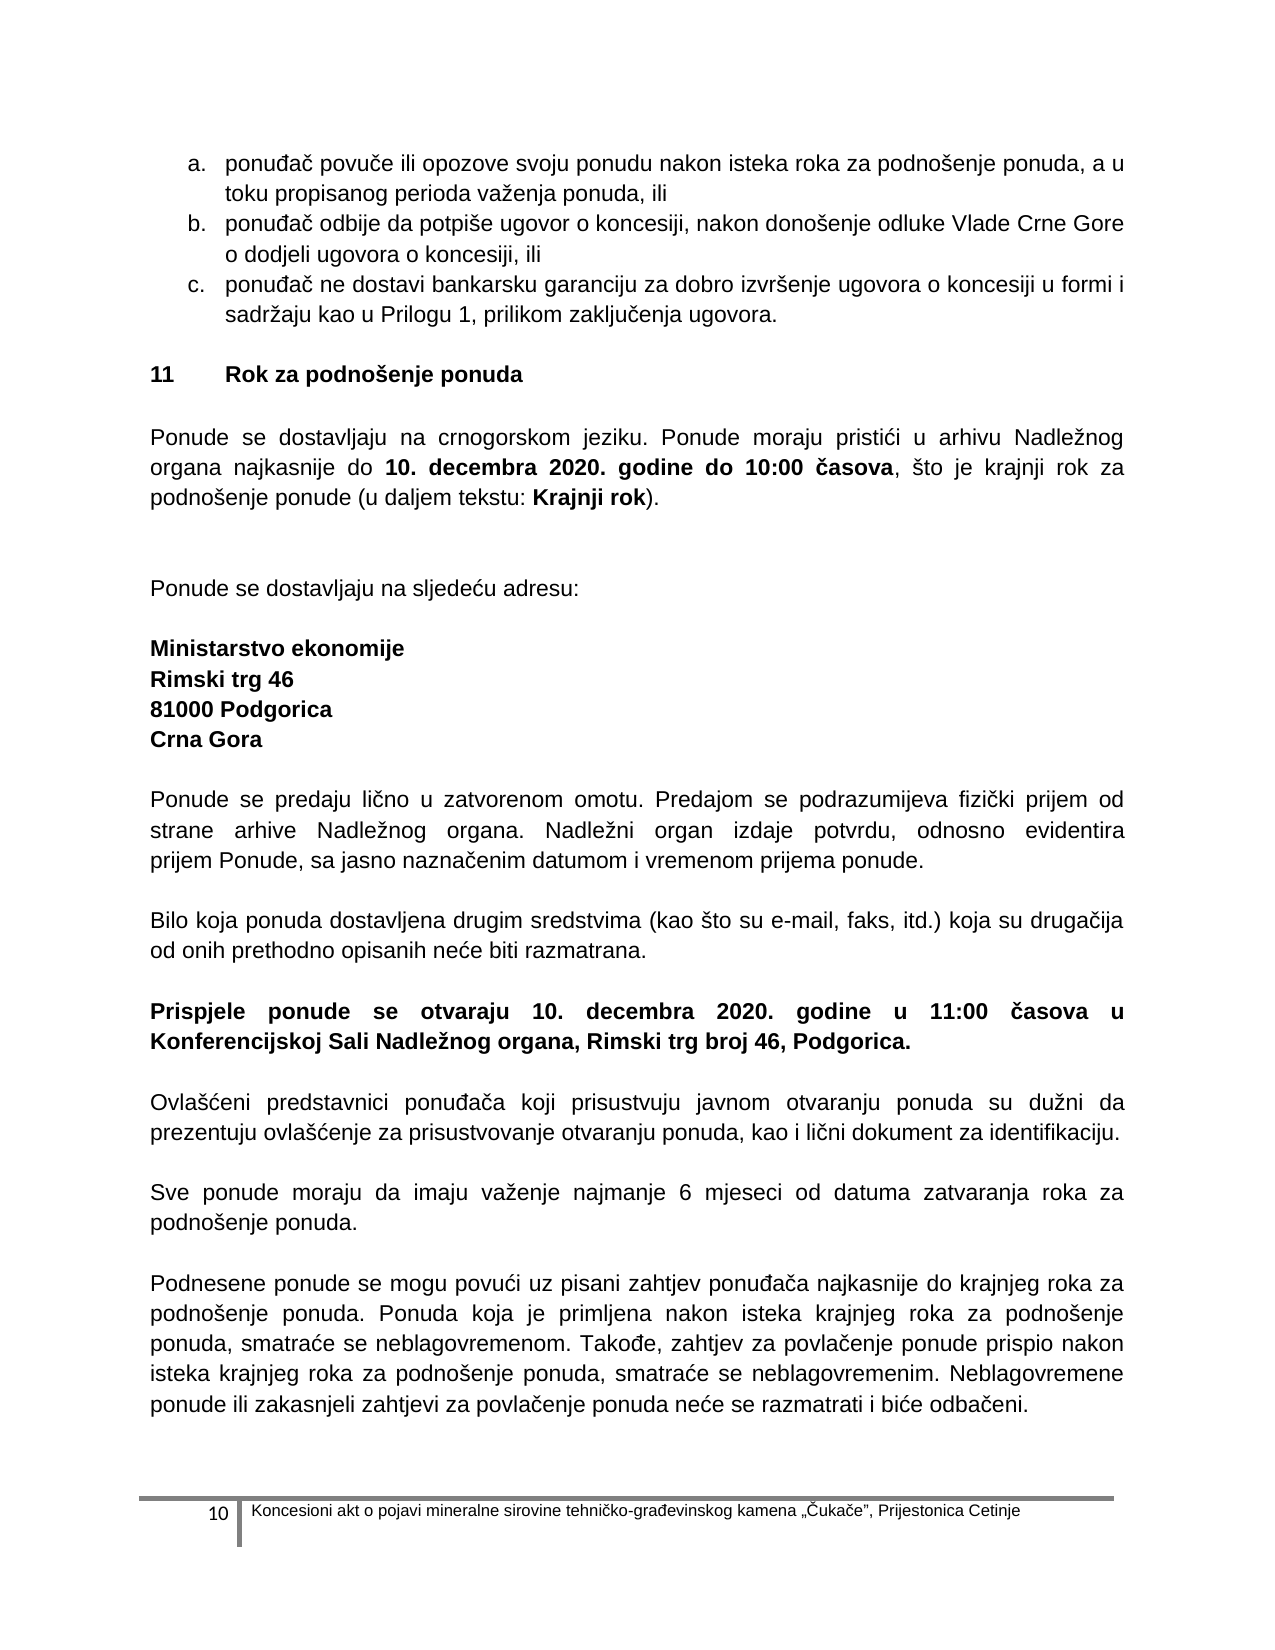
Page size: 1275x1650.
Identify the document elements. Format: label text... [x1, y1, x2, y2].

text Ponude se dostavljaju na sljedeću adresu: [150, 575, 1125, 601]
text Ponude se dostavljaju na crnogorskom jeziku. Ponude moraju pristići u arhivu Nadležnog organa najkasnije do 10. decembra 2020. godine do 10:00 časova, što je krajnji rok za podnošenje ponude (u daljem tekstu: Krajnji rok). [150, 424, 1125, 511]
list ponuđač odbije da potpiše ugovor o koncesiji, nakon donošenje odluke Vlade Crne Gore o dodjeli ugovora o koncesiji, ili [187, 210, 1125, 267]
text Sve ponude moraju da imaju važenje najmanje 6 mjeseci od datuma zatvaranja roka za podnošenje ponuda. [150, 1179, 1125, 1236]
subtitle Rok za podnošenje ponuda [150, 361, 1125, 388]
text Ovlašćeni predstavnici ponuđača koji prisustvuju javnom otvaranju ponuda su dužni da prezentuju ovlašćenje za prisustvovanje otvaranju ponuda, kao i lični dokument za identifikaciju. [150, 1088, 1125, 1145]
list ponuđač povuče ili opozove svoju ponudu nakon isteka roka za podnošenje ponuda, a u toku propisanog perioda važenja ponuda, ili [187, 150, 1125, 207]
list ponuđač ne dostavi bankarsku garanciju za dobro izvršenje ugovora o koncesiji u formi i sadržaju kao u Prilogu 1, prilikom zaključenja ugovora. [187, 271, 1125, 327]
text Bilo koja ponuda dostavljena drugim sredstvima (kao što su e-mail, faks, itd.) koja su drugačija od onih prethodno opisanih neće biti razmatrana. [150, 907, 1125, 964]
text Ministarstvo ekonomije [150, 635, 1125, 662]
text 81000 Podgorica [150, 696, 1125, 722]
text Prispjele ponude se otvaraju 10. decembra 2020. godine u 11:00 časova u Konferencijskoj Sali Nadležnog organa, Rimski trg broj 46, Podgorica. [150, 998, 1125, 1054]
text Rimski trg 46 [150, 666, 1125, 692]
text Podnesene ponude se mogu povući uz pisani zahtjev ponuđača najkasnije do krajnjeg roka za podnošenje ponuda. Ponuda koja je primljena nakon isteka krajnjeg roka za podnošenje ponuda, smatraće se neblagovremenom. Takođe, zahtjev za povlačenje ponude prispio nakon isteka krajnjeg roka za podnošenje ponuda, smatraće se neblagovremenim. Neblagovremene ponude ili zakasnjeli zahtjevi za povlačenje ponuda neće se razmatrati i biće odbačeni. [150, 1270, 1125, 1417]
text Crna Gora [150, 726, 1125, 752]
text Ponude se predaju lično u zatvorenom omotu. Predajom se podrazumijeva fizički prijem od strane arhive Nadležnog organa. Nadležni organ izdaje potvrdu, odnosno evidentira prijem Ponude, sa jasno naznačenim datumom i vremenom prijema ponude. [150, 786, 1125, 873]
